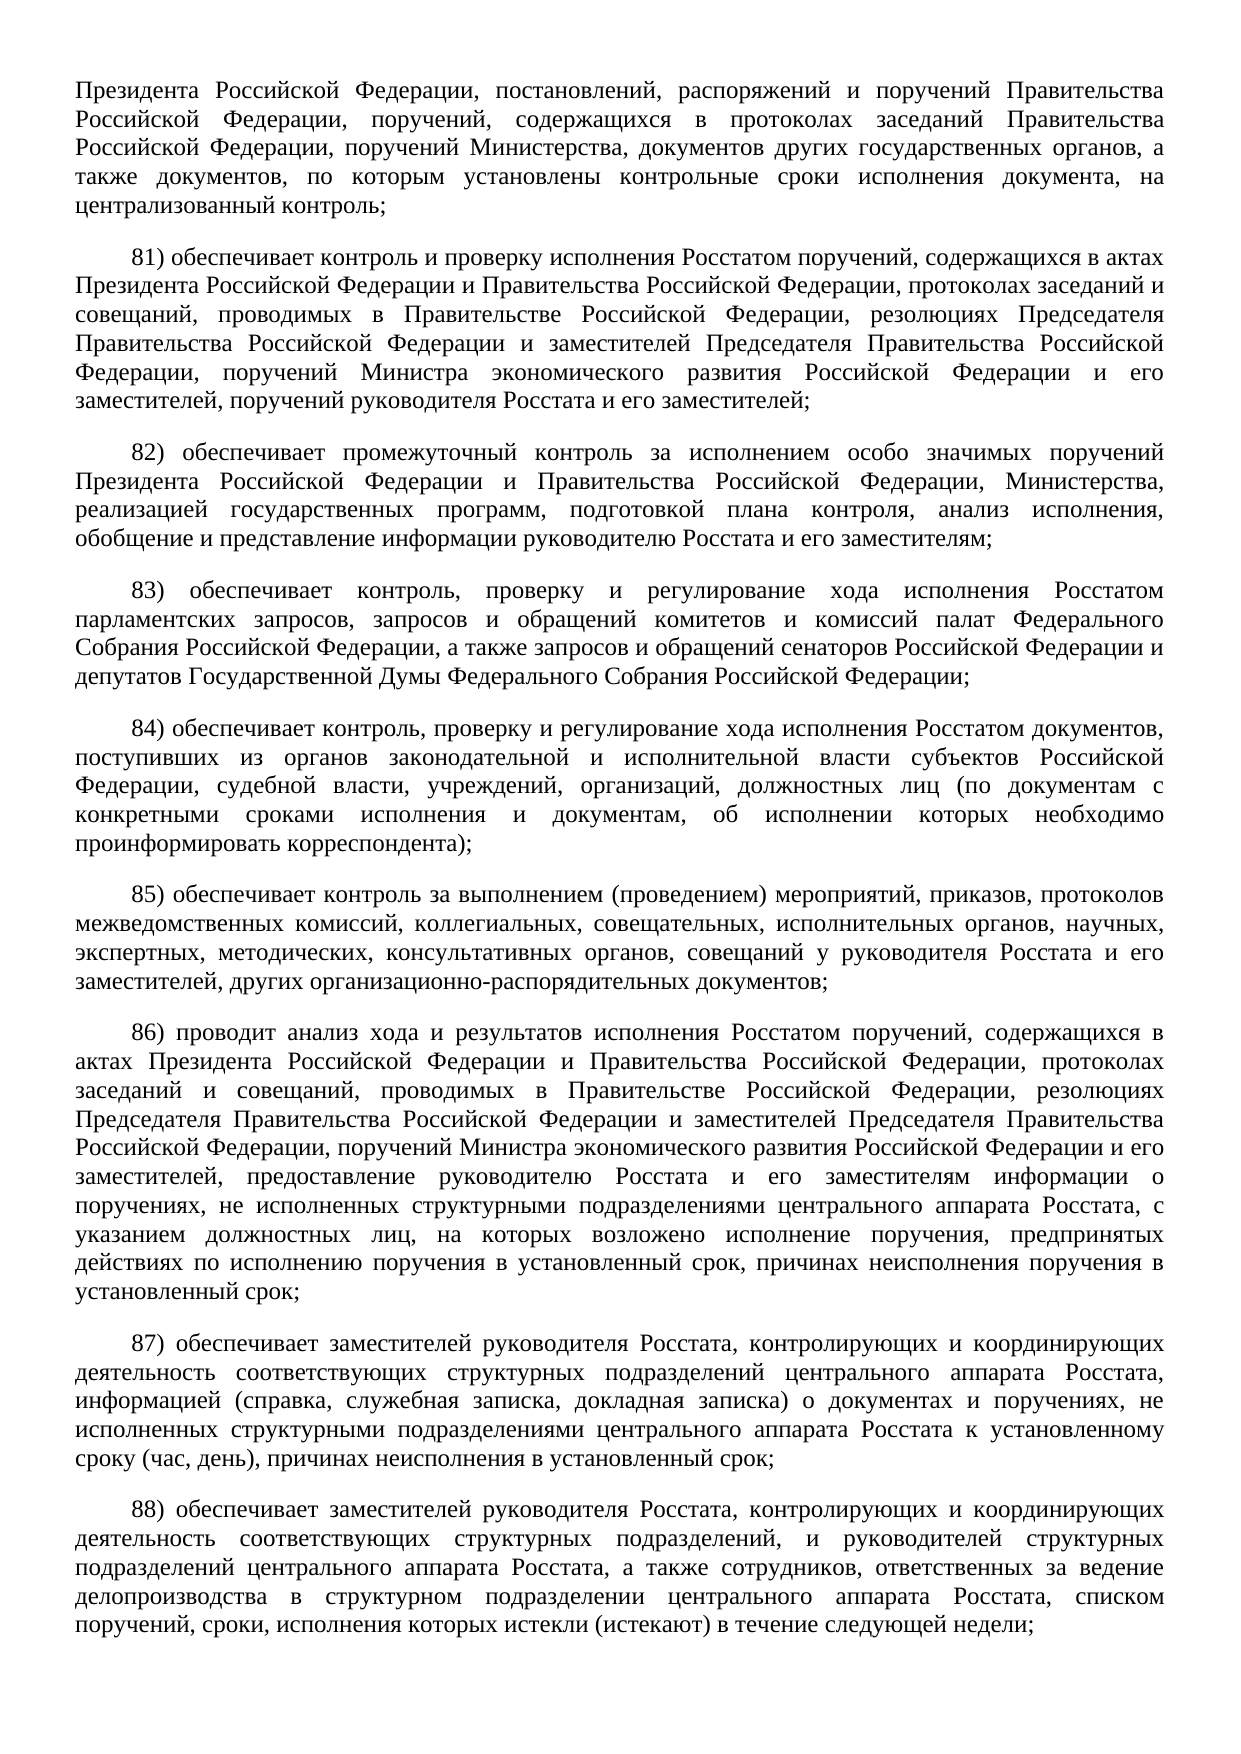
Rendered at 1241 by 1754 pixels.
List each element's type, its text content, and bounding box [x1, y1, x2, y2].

text 87) обеспечивает заместителей руководителя Росстата, контролирующих и координирующих деятельность соответствующих структурных подразделений центрального аппарата Росстата, информацией (справка, служебная записка, докладная записка) о документах и поручениях, не исполненных структурными подразделениями центрального аппарата Росстата к установленному сроку (час, день), причинах неисполнения в установленный срок; [75, 1328, 1165, 1472]
text 83) обеспечивает контроль, проверку и регулирование хода исполнения Росстатом парламентских запросов, запросов и обращений комитетов и комиссий палат Федерального Собрания Российской Федерации, а также запросов и обращений сенаторов Российской Федерации и депутатов Государственной Думы Федерального Собрания Российской Федерации; [75, 575, 1165, 690]
text 86) проводит анализ хода и результатов исполнения Росстатом поручений, содержащихся в актах Президента Российской Федерации и Правительства Российской Федерации, протоколах заседаний и совещаний, проводимых в Правительстве Российской Федерации, резолюциях Председателя Правительства Российской Федерации и заместителей Председателя Правительства Российской Федерации, поручений Министра экономического развития Российской Федерации и его заместителей, предоставление руководителю Росстата и его заместителям информации о поручениях, не исполненных структурными подразделениями центрального аппарата Росстата, с указанием должностных лиц, на которых возложено исполнение поручения, предпринятых действиях по исполнению поручения в установленный срок, причинах неисполнения поручения в установленный срок; [75, 1017, 1165, 1305]
text 81) обеспечивает контроль и проверку исполнения Росстатом поручений, содержащихся в актах Президента Российской Федерации и Правительства Российской Федерации, протоколах заседаний и совещаний, проводимых в Правительстве Российской Федерации, резолюциях Председателя Правительства Российской Федерации и заместителей Председателя Правительства Российской Федерации, поручений Министра экономического развития Российской Федерации и его заместителей, поручений руководителя Росстата и его заместителей; [75, 242, 1165, 414]
text 88) обеспечивает заместителей руководителя Росстата, контролирующих и координирующих деятельность соответствующих структурных подразделений, и руководителей структурных подразделений центрального аппарата Росстата, а также сотрудников, ответственных за ведение делопроизводства в структурном подразделении центрального аппарата Росстата, списком поручений, сроки, исполнения которых истекли (истекают) в течение следующей недели; [75, 1494, 1165, 1638]
text 84) обеспечивает контроль, проверку и регулирование хода исполнения Росстатом документов, поступивших из органов законодательной и исполнительной власти субъектов Российской Федерации, судебной власти, учреждений, организаций, должностных лиц (по документам с конкретными сроками исполнения и документам, об исполнении которых необходимо проинформировать корреспондента); [75, 713, 1165, 857]
text 82) обеспечивает промежуточный контроль за исполнением особо значимых поручений Президента Российской Федерации и Правительства Российской Федерации, Министерства, реализацией государственных программ, подготовкой плана контроля, анализ исполнения, обобщение и представление информации руководителю Росстата и его заместителям; [75, 437, 1165, 552]
text 85) обеспечивает контроль за выполнением (проведением) мероприятий, приказов, протоколов межведомственных комиссий, коллегиальных, совещательных, исполнительных органов, научных, экспертных, методических, консультативных органов, совещаний у руководителя Росстата и его заместителей, других организационно-распорядительных документов; [75, 879, 1165, 994]
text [75, 75, 1165, 219]
